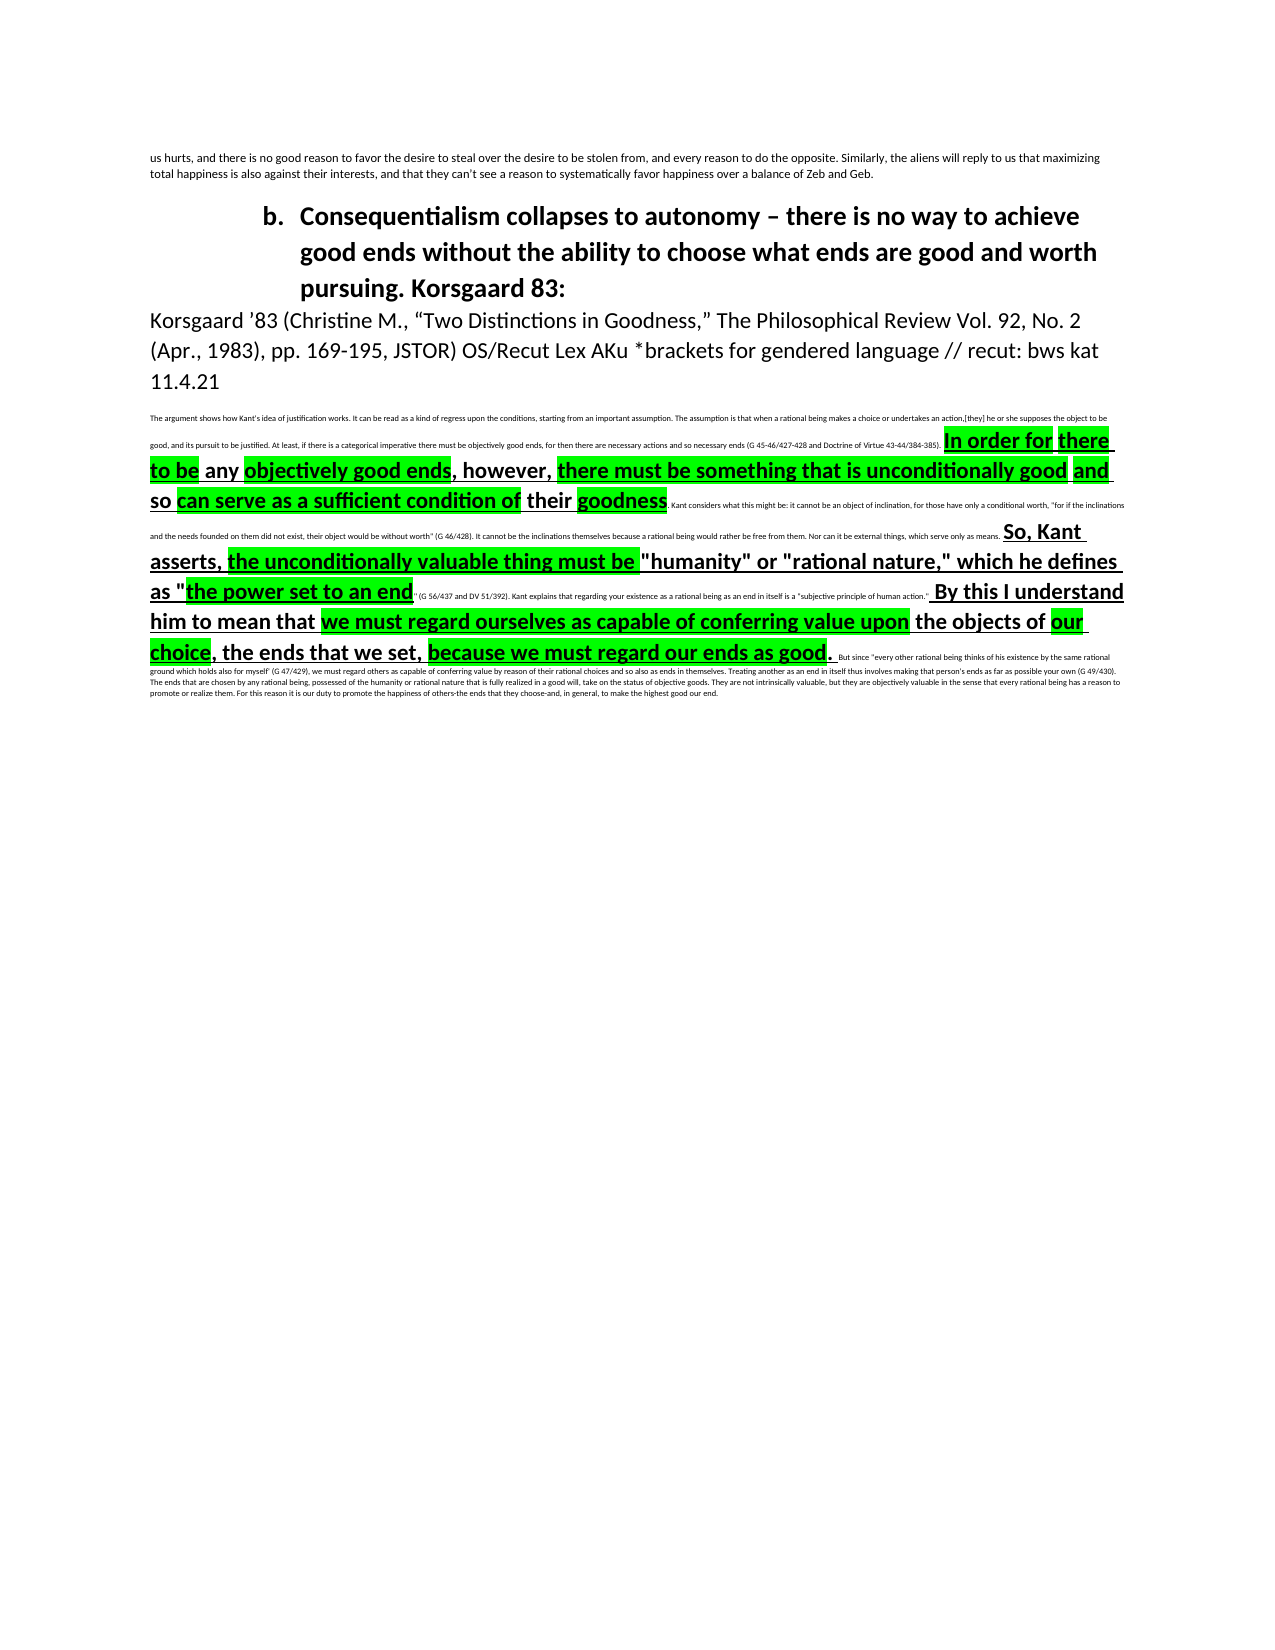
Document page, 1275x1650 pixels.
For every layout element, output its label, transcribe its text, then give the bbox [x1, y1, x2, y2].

text The argument shows how Kant's idea of justification works. It can be read as a kind of regress upon the conditions, starting from an important assumption. The assumption is that when a rational being makes a choice or undertakes an action,[they] he or she supposes the object to be good, and its pursuit to be justified. At least, if there is a categorical imperative there must be objectively good ends, for then there are necessary actions and so necessary ends (G 45-46/427-428 and Doctrine of Virtue 43-44/384-385). In order for there to be any objectively good ends, however, there must be something that is unconditionally good and so can serve as a sufficient condition of their goodness. Kant considers what this might be: it cannot be an object of inclination, for those have only a conditional worth, "for if the inclinations and the needs founded on them did not exist, their object would be without worth" (G 46/428). It cannot be the inclinations themselves because a rational being would rather be free from them. Nor can it be external things, which serve only as means. So, Kant asserts, the unconditionally valuable thing must be "humanity" or "rational nature," which he defines as "the power set to an end" (G 56/437 and DV 51/392). Kant explains that regarding your existence as a rational being as an end in itself is a "subjective principle of human action." By this I understand him to mean that we must regard ourselves as capable of conferring value upon the objects of our choice, the ends that we set, because we must regard our ends as good. But since "every other rational being thinks of his existence by the same rational ground which holds also for myself' (G 47/429), we must regard others as capable of conferring value by reason of their rational choices and so also as ends in themselves. Treating another as an end in itself thus involves making that person's ends as far as possible your own (G 49/430). The ends that are chosen by any rational being, possessed of the humanity or rational nature that is fully realized in a good will, take on the status of objective goods. They are not intrinsically valuable, but they are objectively valuable in the sense that every rational being has a reason to promote or realize them. For this reason it is our duty to promote the happiness of others-the ends that they choose-and, in general, to make the highest good our end. [150, 414, 1125, 698]
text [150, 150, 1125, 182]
subtitle Consequentialism collapses to autonomy – there is no way to achieve good ends without the ability to choose what ends are good and worth pursuing. Korsgaard 83: [262, 199, 1125, 304]
text Korsgaard ’83 (Christine M., “Two Distinctions in Goodness,” The Philosophical Review Vol. 92, No. 2 (Apr., 1983), pp. 169-195, JSTOR) OS/Recut Lex AKu *brackets for gendered language // recut: bws kat 11.4.21 [150, 306, 1125, 395]
